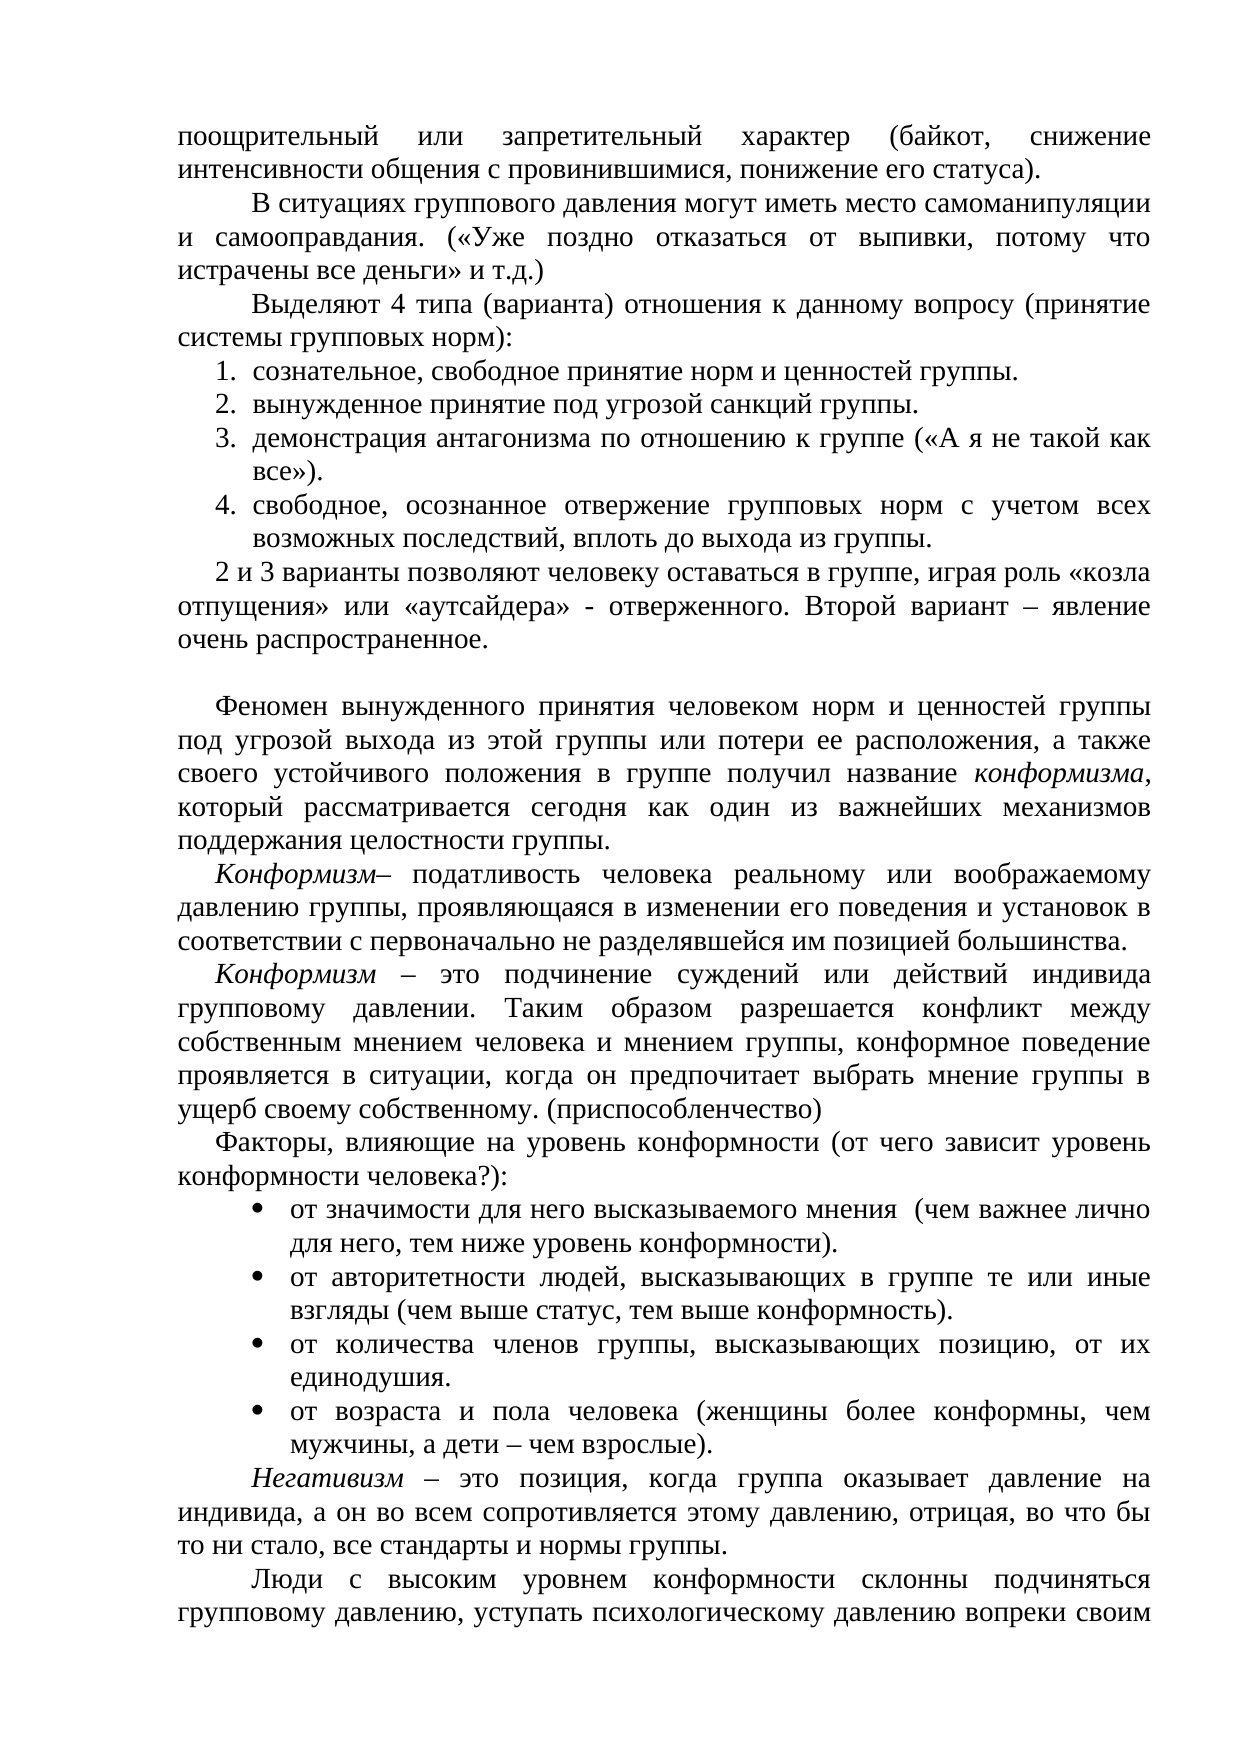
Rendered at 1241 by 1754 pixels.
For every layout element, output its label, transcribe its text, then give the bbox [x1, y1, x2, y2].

list сознательное, свободное принятие норм и ценностей группы. [215, 353, 1152, 386]
text Факторы, влияющие на уровень конформности (от чего зависит уровень конформности человека?): [177, 1124, 1152, 1191]
text Феномен вынужденного принятия человеком норм и ценностей группы под угрозой выхода из этой группы или потери ее расположения, а также своего устойчивого положения в группе получил название конформизма, который рассматривается сегодня как один из важнейших механизмов поддержания целостности группы. [177, 688, 1152, 856]
list от значимости для него высказываемого мнения (чем важнее лично для него, тем ниже уровень конформности). [252, 1191, 1152, 1259]
list демонстрация антагонизма по отношению к группе («А я не такой как все»). [215, 420, 1152, 487]
text Негативизм – это позиция, когда группа оказывает давление на индивида, а он во всем сопротивляется этому давлению, отрицая, во что бы то ни стало, все стандарты и нормы группы. [177, 1460, 1152, 1561]
text Выделяют 4 типа (варианта) отношения к данному вопросу (принятие системы групповых норм): [177, 286, 1152, 353]
list от количества членов группы, высказывающих позицию, от их единодушия. [252, 1326, 1152, 1393]
text Конформизм – это подчинение суждений или действий индивида групповому давлении. Таким образом разрешается конфликт между собственным мнением человека и мнением группы, конформное поведение проявляется в ситуации, когда он предпочитает выбрать мнение группы в ущерб своему собственному. (приспособленчество) [177, 957, 1152, 1124]
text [177, 1561, 1152, 1628]
text 2 и 3 варианты позволяют человеку оставаться в группе, играя роль «козла отпущения» или «аутсайдера» - отверженного. Второй вариант – явление очень распространенное. [177, 554, 1152, 655]
list от авторитетности людей, высказывающих в группе те или иные взгляды (чем выше статус, тем выше конформность). [252, 1259, 1152, 1326]
list от возраста и пола человека (женщины более конформны, чем мужчины, а дети – чем взрослые). [252, 1393, 1152, 1460]
list свободное, осознанное отвержение групповых норм с учетом всех возможных последствий, вплоть до выхода из группы. [215, 487, 1152, 554]
text В ситуациях группового давления могут иметь место самоманипуляции и самооправдания. («Уже поздно отказаться от выпивки, потому что истрачены все деньги» и т.д.) [177, 185, 1152, 286]
text Конформизм– податливость человека реальному или воображаемому давлению группы, проявляющаяся в изменении его поведения и установок в соответствии с первоначально не разделявшейся им позицией большинства. [177, 856, 1152, 957]
list вынужденное принятие под угрозой санкций группы. [215, 386, 1152, 420]
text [177, 118, 1152, 185]
